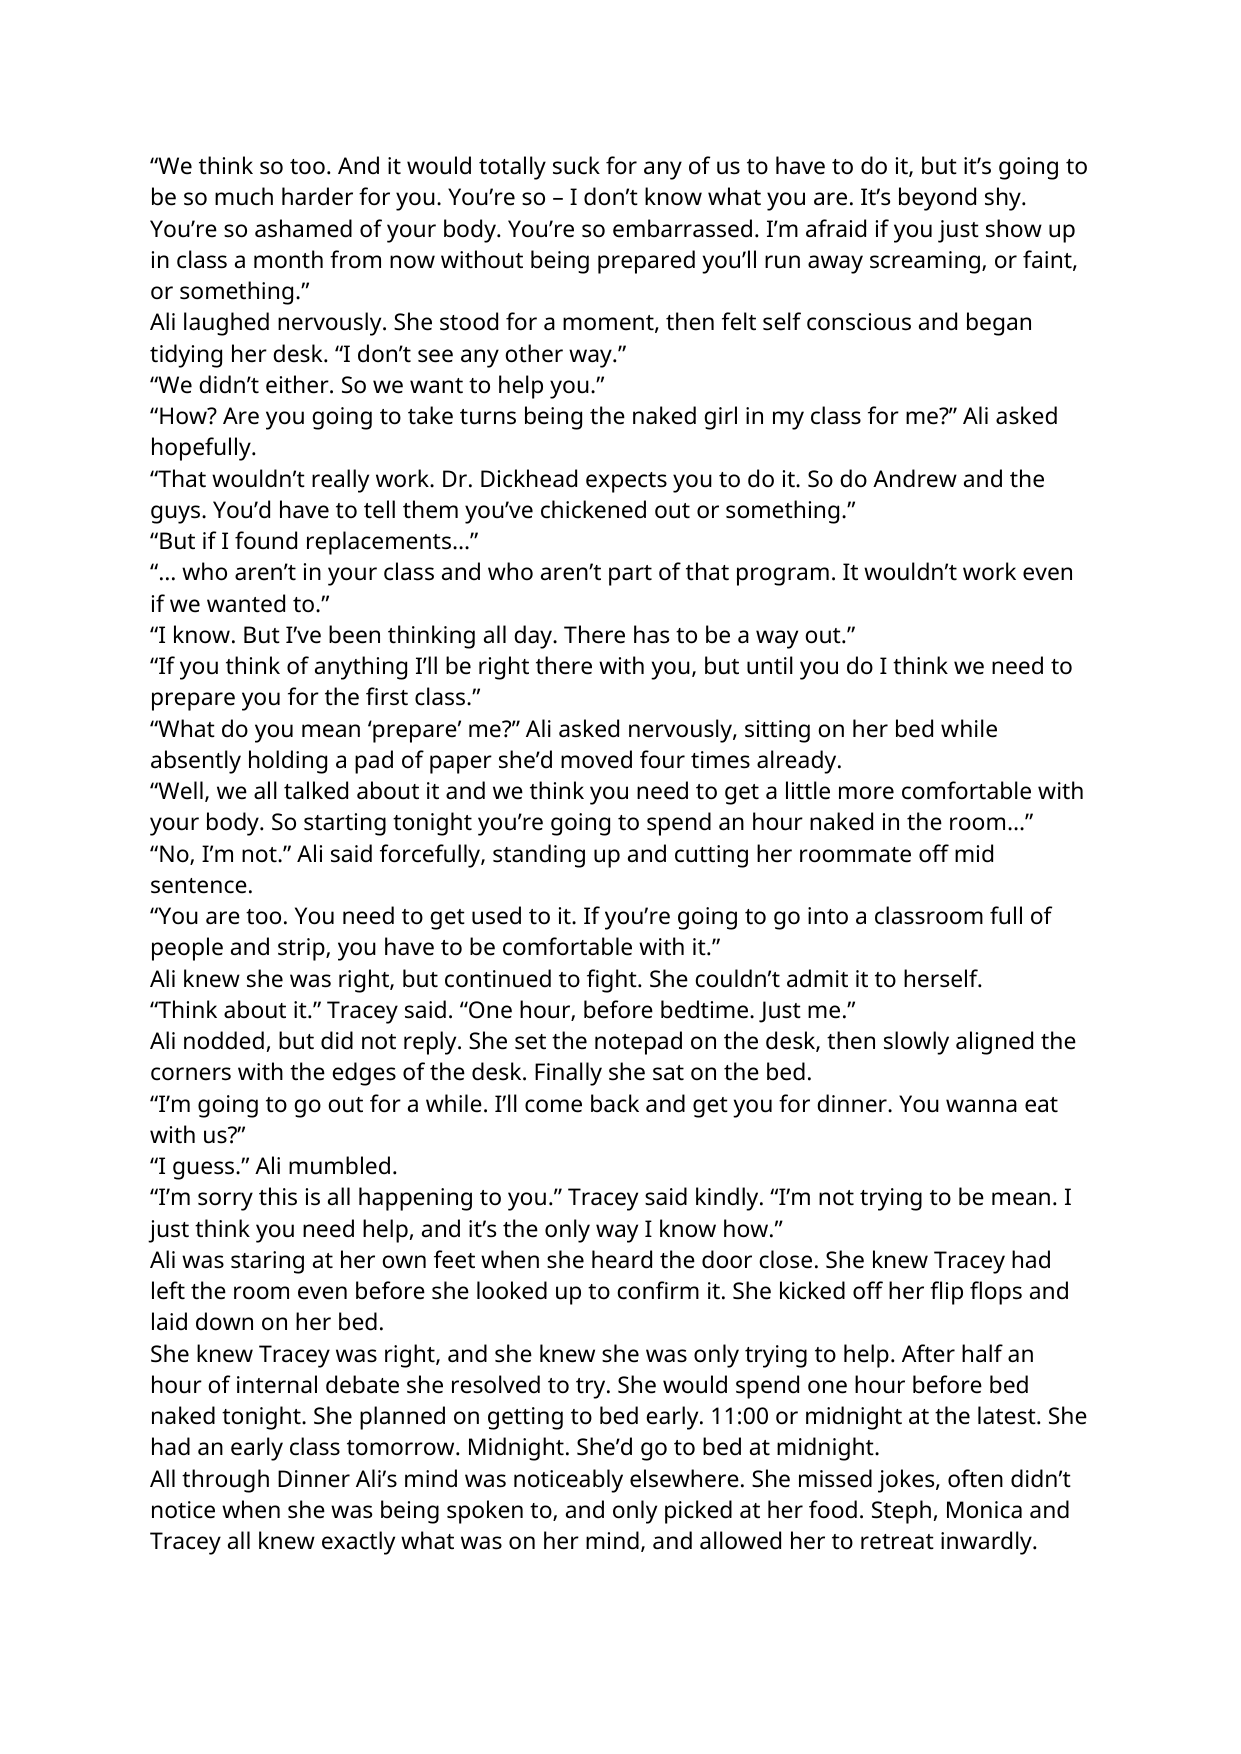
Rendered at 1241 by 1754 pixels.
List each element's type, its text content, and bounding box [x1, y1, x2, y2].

text “I’m going to go out for a while. I’ll come back and get you for dinner. You wanna eat with us?” [150, 1087, 1090, 1150]
text “How? Are you going to take turns being the naked girl in my class for me?” Ali asked hopefully. [150, 400, 1090, 462]
text “We didn’t either. So we want to help you.” [150, 369, 1090, 400]
text Ali knew she was right, but continued to fight. She couldn’t admit it to herself. [150, 962, 1090, 994]
text “What do you mean ‘prepare’ me?” Ali asked nervously, sitting on her bed while absently holding a pad of paper she’d moved four times already. [150, 712, 1090, 775]
text All through Dinner Ali’s mind was noticeably elsewhere. She missed jokes, often didn’t notice when she was being spoken to, and only picked at her food. Steph, Monica and Tracey all knew exactly what was on her mind, and allowed her to retreat inwardly. [150, 1462, 1090, 1556]
text “I’m sorry this is all happening to you.” Tracey said kindly. “I’m not trying to be mean. I just think you need help, and it’s the only way I know how.” [150, 1181, 1090, 1244]
text “Well, we all talked about it and we think you need to get a little more comfortable with your body. So starting tonight you’re going to spend an hour naked in the room…” [150, 775, 1090, 837]
text “I guess.” Ali mumbled. [150, 1150, 1090, 1181]
text “Think about it.” Tracey said. “One hour, before bedtime. Just me.” [150, 994, 1090, 1025]
text “But if I found replacements…” [150, 525, 1090, 556]
text “That wouldn’t really work. Dr. Dickhead expects you to do it. So do Andrew and the guys. You’d have to tell them you’ve chickened out or something.” [150, 462, 1090, 525]
text “We think so too. And it would totally suck for any of us to have to do it, but it’s going to be so much harder for you. You’re so – I don’t know what you are. It’s beyond shy. You’re so ashamed of your body. You’re so embarrassed. I’m afraid if you just show up in class a month from now without being prepared you’ll run away screaming, or faint, or something.” [150, 150, 1090, 306]
text “If you think of anything I’ll be right there with you, but until you do I think we need to prepare you for the first class.” [150, 650, 1090, 712]
text “… who aren’t in your class and who aren’t part of that program. It wouldn’t work even if we wanted to.” [150, 556, 1090, 619]
text She knew Tracey was right, and she knew she was only trying to help. After half an hour of internal debate she resolved to try. She would spend one hour before bed naked tonight. She planned on getting to bed early. 11:00 or midnight at the latest. She had an early class tomorrow. Midnight. She’d go to bed at midnight. [150, 1337, 1090, 1462]
text “You are too. You need to get used to it. If you’re going to go into a classroom full of people and strip, you have to be comfortable with it.” [150, 900, 1090, 962]
text Ali was staring at her own feet when she heard the door close. She knew Tracey had left the room even before she looked up to confirm it. She kicked off her flip flops and laid down on her bed. [150, 1244, 1090, 1337]
text “I know. But I’ve been thinking all day. There has to be a way out.” [150, 619, 1090, 650]
text “No, I’m not.” Ali said forcefully, standing up and cutting her roommate off mid sentence. [150, 837, 1090, 900]
text Ali laughed nervously. She stood for a moment, then felt self conscious and began tidying her desk. “I don’t see any other way.” [150, 306, 1090, 369]
text Ali nodded, but did not reply. She set the notepad on the desk, then slowly aligned the corners with the edges of the desk. Finally she sat on the bed. [150, 1025, 1090, 1087]
